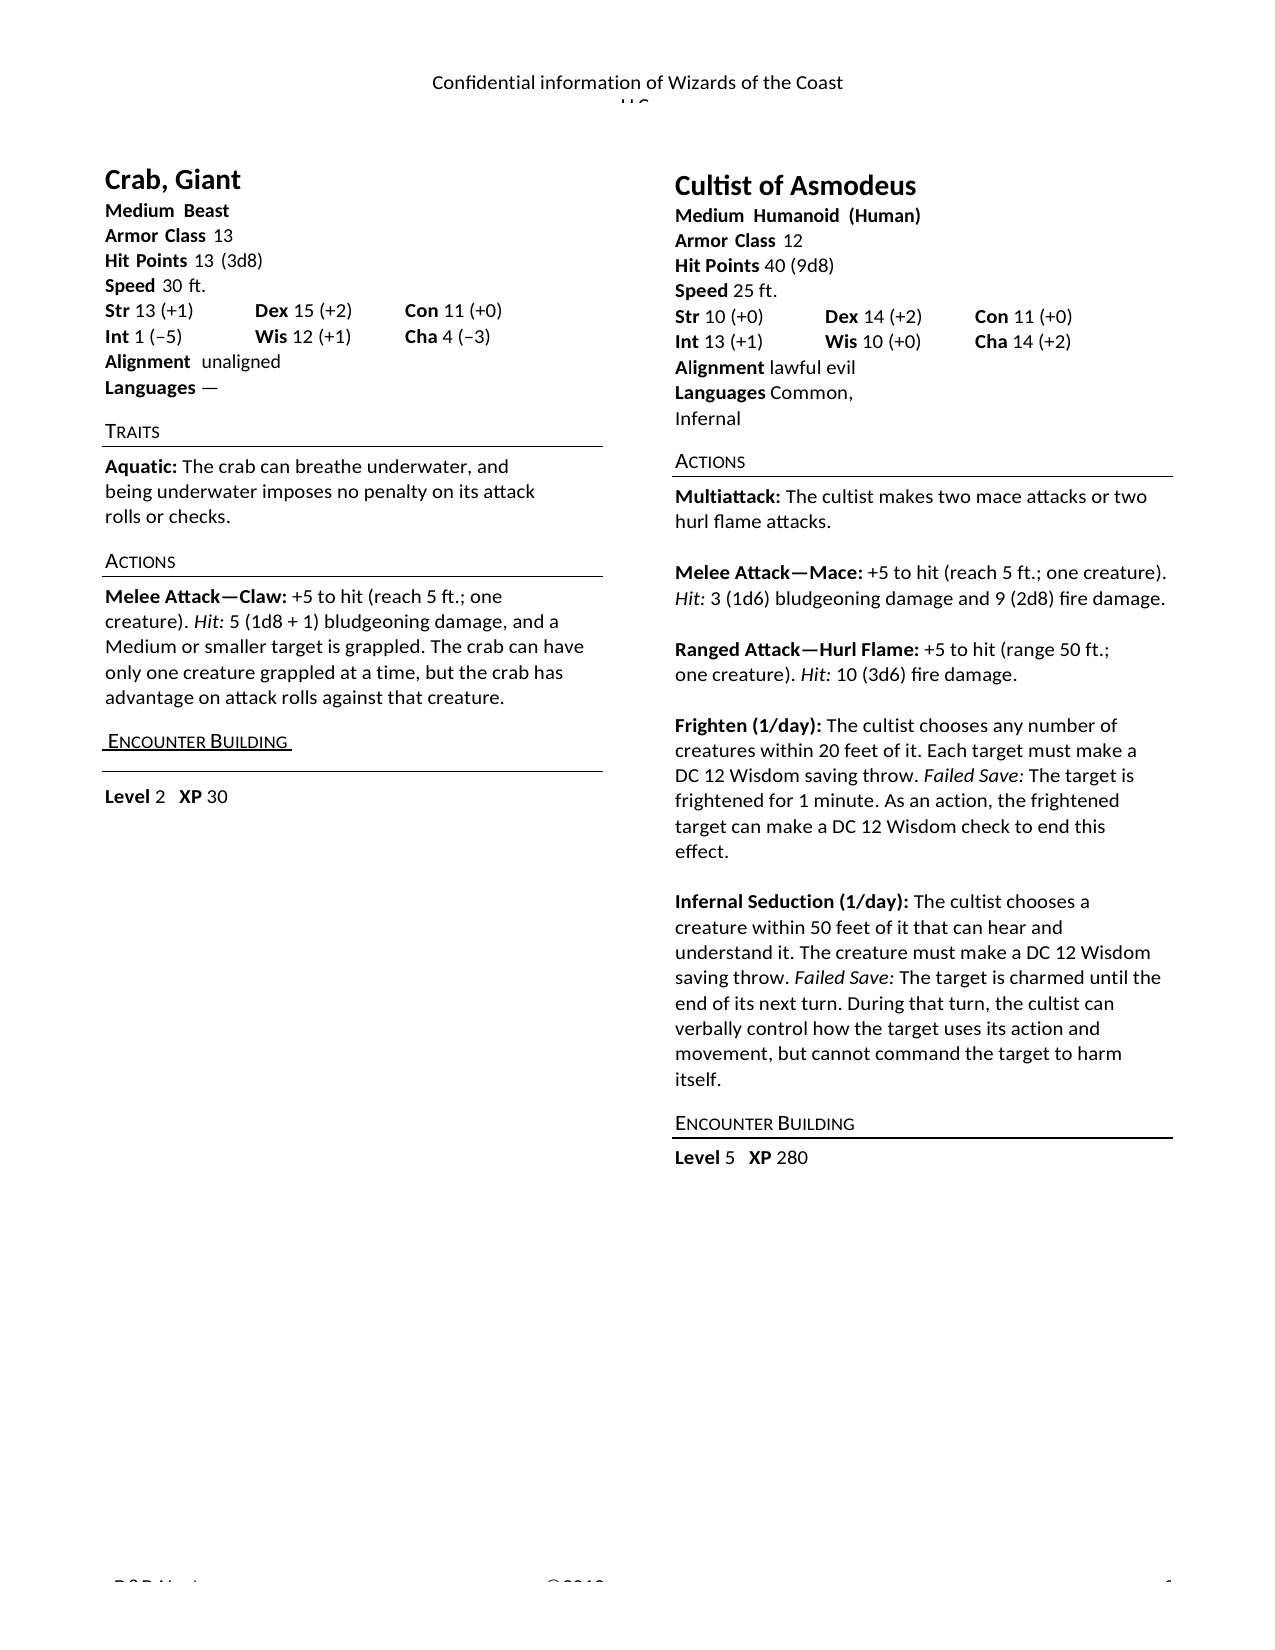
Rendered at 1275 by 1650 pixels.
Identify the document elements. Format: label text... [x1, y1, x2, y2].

text Str 10 (+0) Dex 14 (+2) Con 11 (+0) [675, 304, 1181, 328]
text Hit: 3 (1d6) bludgeoning damage and 9 (2d8) fire damage. [675, 586, 1181, 610]
text Int 1 (–5) Wis 12 (+1) Cha 4 (–3) [105, 324, 603, 348]
text Ranged Attack—Hurl Flame: +5 to hit (range 50 ft.; one creature). Hit: 10 (3d6) fire damage. [675, 637, 1146, 687]
text Multiattack: The cultist makes two mace attacks or two hurl flame attacks. [675, 484, 1174, 534]
text Int 13 (+1) Wis 10 (+0) Cha 14 (+2) [675, 329, 1181, 354]
text Cultist of Asmodeus Medium Humanoid (Human) Armor Class 12 [675, 167, 923, 252]
text ACTIONS [105, 547, 603, 574]
text Level 2 XP 30 [105, 784, 603, 808]
text Alignment unaligned [105, 350, 603, 374]
text ENCOUNTER BUILDING [102, 727, 603, 771]
text ENCOUNTER BUILDING [675, 1109, 1181, 1135]
text Hit Points 40 (9d8) [675, 253, 1181, 277]
subtitle Languages — [105, 375, 603, 399]
text Str 13 (+1) Dex 15 (+2) Con 11 (+0) [105, 299, 603, 323]
text ACTIONS [675, 447, 1181, 474]
text Aquatic: The crab can breathe underwater, and being underwater imposes no penalty on its attack rolls or checks. [105, 454, 559, 529]
text Infernal Seduction (1/day): The cultist chooses a creature within 50 feet of it that can hear and understand it. The creature must make a DC 12 Wisdom saving throw. Failed Save: The target is charmed until the end of its next turn. During that turn, the cultist can verbally control how the target uses its action and movement, but cannot command the target to harm itself. [675, 889, 1165, 1091]
text Alignment lawful evil Languages Common, Infernal [675, 355, 923, 430]
text Level 5 XP 280 [675, 1146, 1181, 1170]
text TRAITS [105, 417, 603, 444]
text Frighten (1/day): The cultist chooses any number of creatures within 20 feet of it. Each target must make a DC 12 Wisdom saving throw. Failed Save: The target is frightened for 1 minute. As an action, the frightened target can make a DC 12 Wisdom check to end this effect. [675, 713, 1164, 863]
text Crab, Giant Medium Beast Armor Class 13 Hit Points 13 (3d8) Speed 30 ft. [105, 161, 264, 297]
text Melee Attack—Claw: +5 to hit (reach 5 ft.; one creature). Hit: 5 (1d8 + 1) bludgeoning damage, and a Medium or smaller target is grappled. The crab can have only one creature grappled at a time, but the crab has advantage on attack rolls against that creature. [105, 584, 591, 709]
text Melee Attack—Mace: +5 to hit (reach 5 ft.; one creature). [675, 561, 1181, 585]
text Speed 25 ft. [675, 278, 1181, 303]
